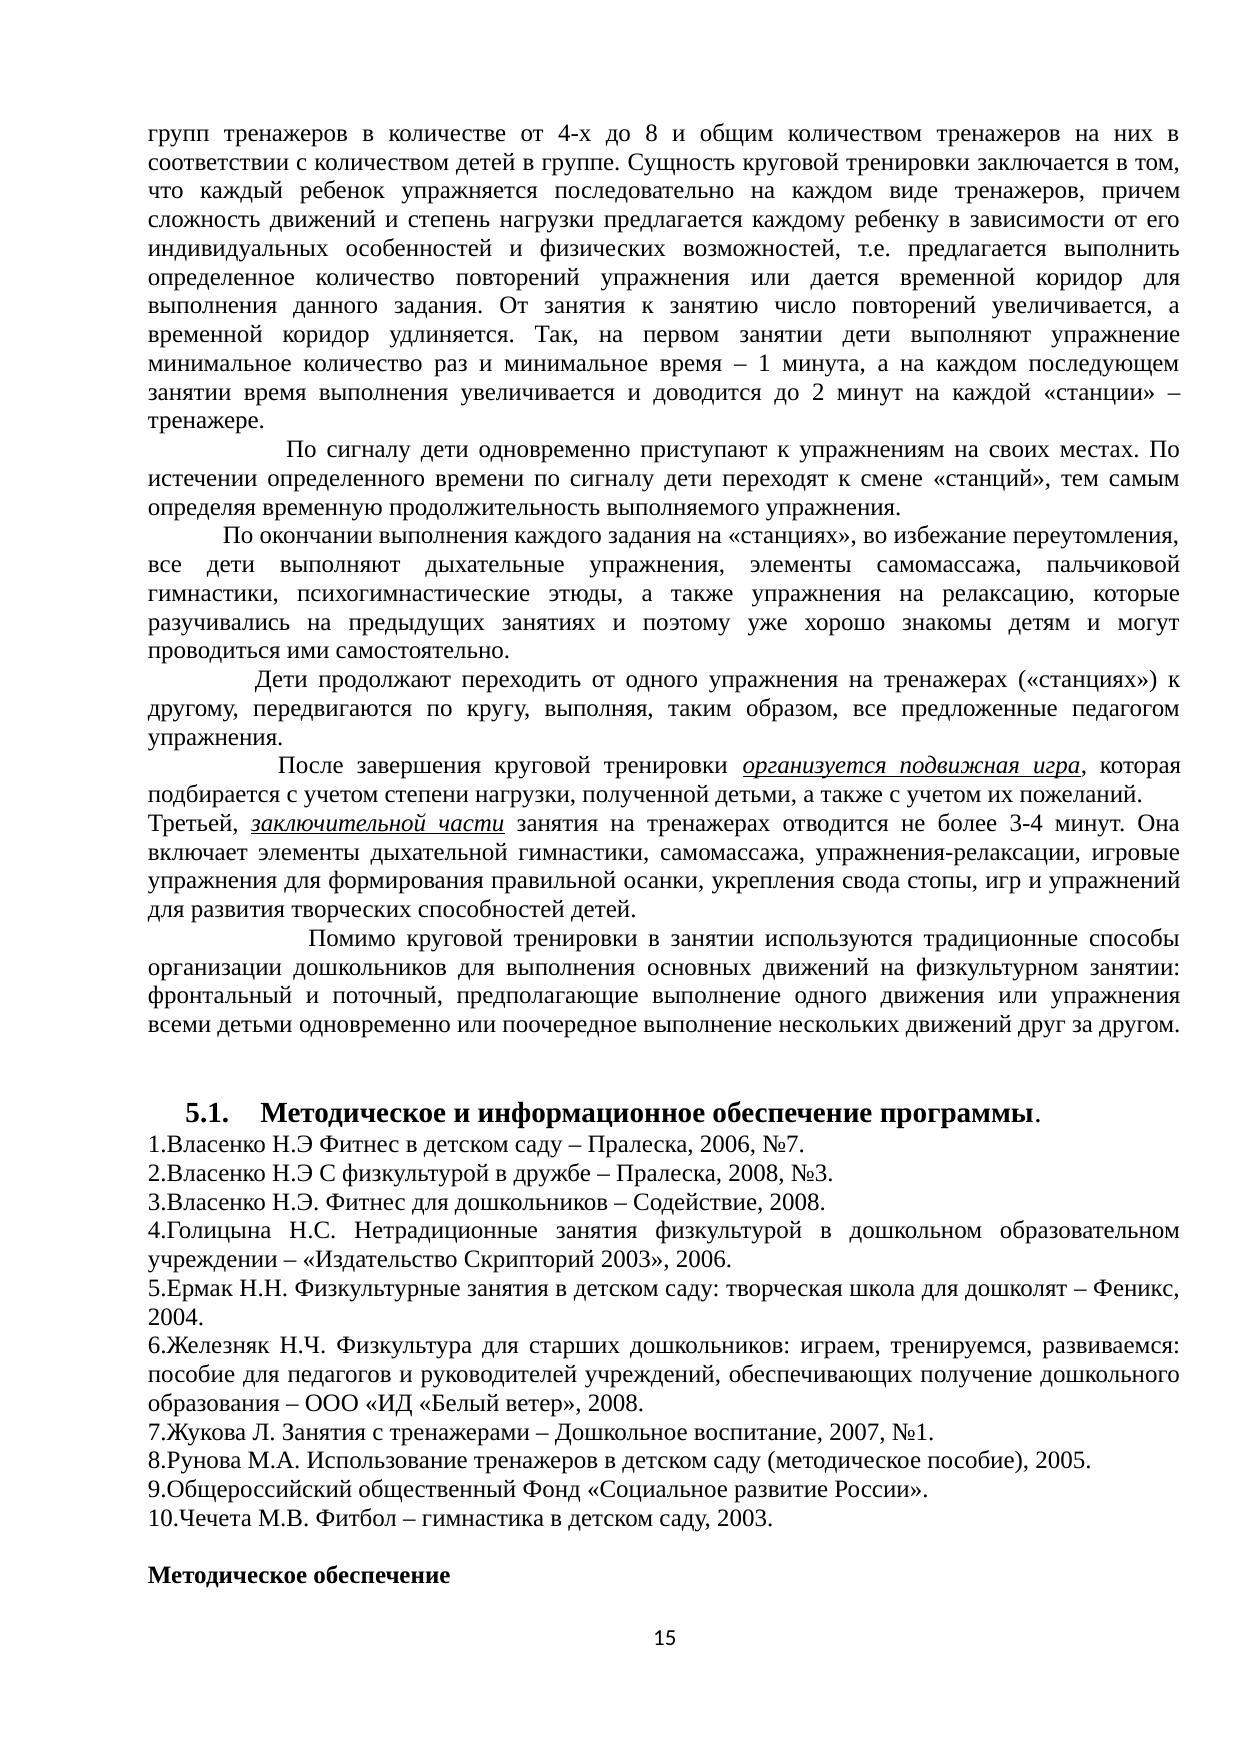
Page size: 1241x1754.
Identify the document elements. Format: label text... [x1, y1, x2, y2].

text По сигналу дети одновременно приступают к упражнениям на своих местах. По истечении определенного времени по сигналу дети переходят к смене «станций», тем самым определяя временную продолжительность выполняемого упражнения. [148, 434, 1181, 521]
list Жукова Л. Занятия с тренажерами – Дошкольное воспитание, 2007, №1. [148, 1417, 1181, 1445]
list Голицына Н.С. Нетрадиционные занятия физкультурой в дошкольном образовательном учреждении – «Издательство Скрипторий 2003», 2006. [148, 1215, 1181, 1273]
list Рунова М.А. Использование тренажеров в детском саду (методическое пособие), 2005. [148, 1445, 1181, 1474]
text После завершения круговой тренировки организуется подвижная игра, которая подбирается с учетом степени нагрузки, полученной детьми, а также с учетом их пожеланий. [148, 751, 1181, 808]
list Железняк Н.Ч. Физкультура для старших дошкольников: играем, тренируемся, развиваемся: пособие для педагогов и руководителей учреждений, обеспечивающих получение дошкольного образования – ООО «ИД «Белый ветер», 2008. [148, 1330, 1181, 1417]
text Помимо круговой тренировки в занятии используются традиционные способы организации дошкольников для выполнения основных движений на физкультурном занятии: фронтальный и поточный, предполагающие выполнение одного движения или упражнения всеми детьми одновременно или поочередное выполнение нескольких движений друг за другом. [148, 923, 1181, 1038]
text Методическое обеспечение [148, 1560, 1181, 1589]
list Власенко Н.Э. Фитнес для дошкольников – Содействие, 2008. [148, 1187, 1181, 1215]
list Власенко Н.Э С физкультурой в дружбе – Пралеска, 2008, №3. [148, 1158, 1181, 1187]
text По окончании выполнения каждого задания на «станциях», во избежание переутомления, все дети выполняют дыхательные упражнения, элементы самомассажа, пальчиковой гимнастики, психогимнастические этюды, а также упражнения на релаксацию, которые разучивались на предыдущих занятиях и поэтому уже хорошо знакомы детям и могут проводиться ими самостоятельно. [148, 521, 1181, 664]
list Чечета М.В. Фитбол – гимнастика в детском саду, 2003. [148, 1503, 1181, 1532]
list Ермак Н.Н. Физкультурные занятия в детском саду: творческая школа для дошколят – Феникс, 2004. [148, 1273, 1181, 1330]
text Третьей, заключительной части занятия на тренажерах отводится не более 3-4 минут. Она включает элементы дыхательной гимнастики, самомассажа, упражнения-релаксации, игровые упражнения для формирования правильной осанки, укрепления свода стопы, игр и упражнений для развития творческих способностей детей. [148, 808, 1181, 923]
list Методическое и информационное обеспечение программы. [185, 1096, 1181, 1129]
text Дети продолжают переходить от одного упражнения на тренажерах («станциях») к другому, передвигаются по кругу, выполняя, таким образом, все предложенные педагогом упражнения. [148, 664, 1181, 751]
list Власенко Н.Э Фитнес в детском саду – Пралеска, 2006, №7. [148, 1129, 1181, 1158]
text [148, 118, 1181, 434]
list Общероссийский общественный Фонд «Социальное развитие России». [148, 1474, 1181, 1503]
